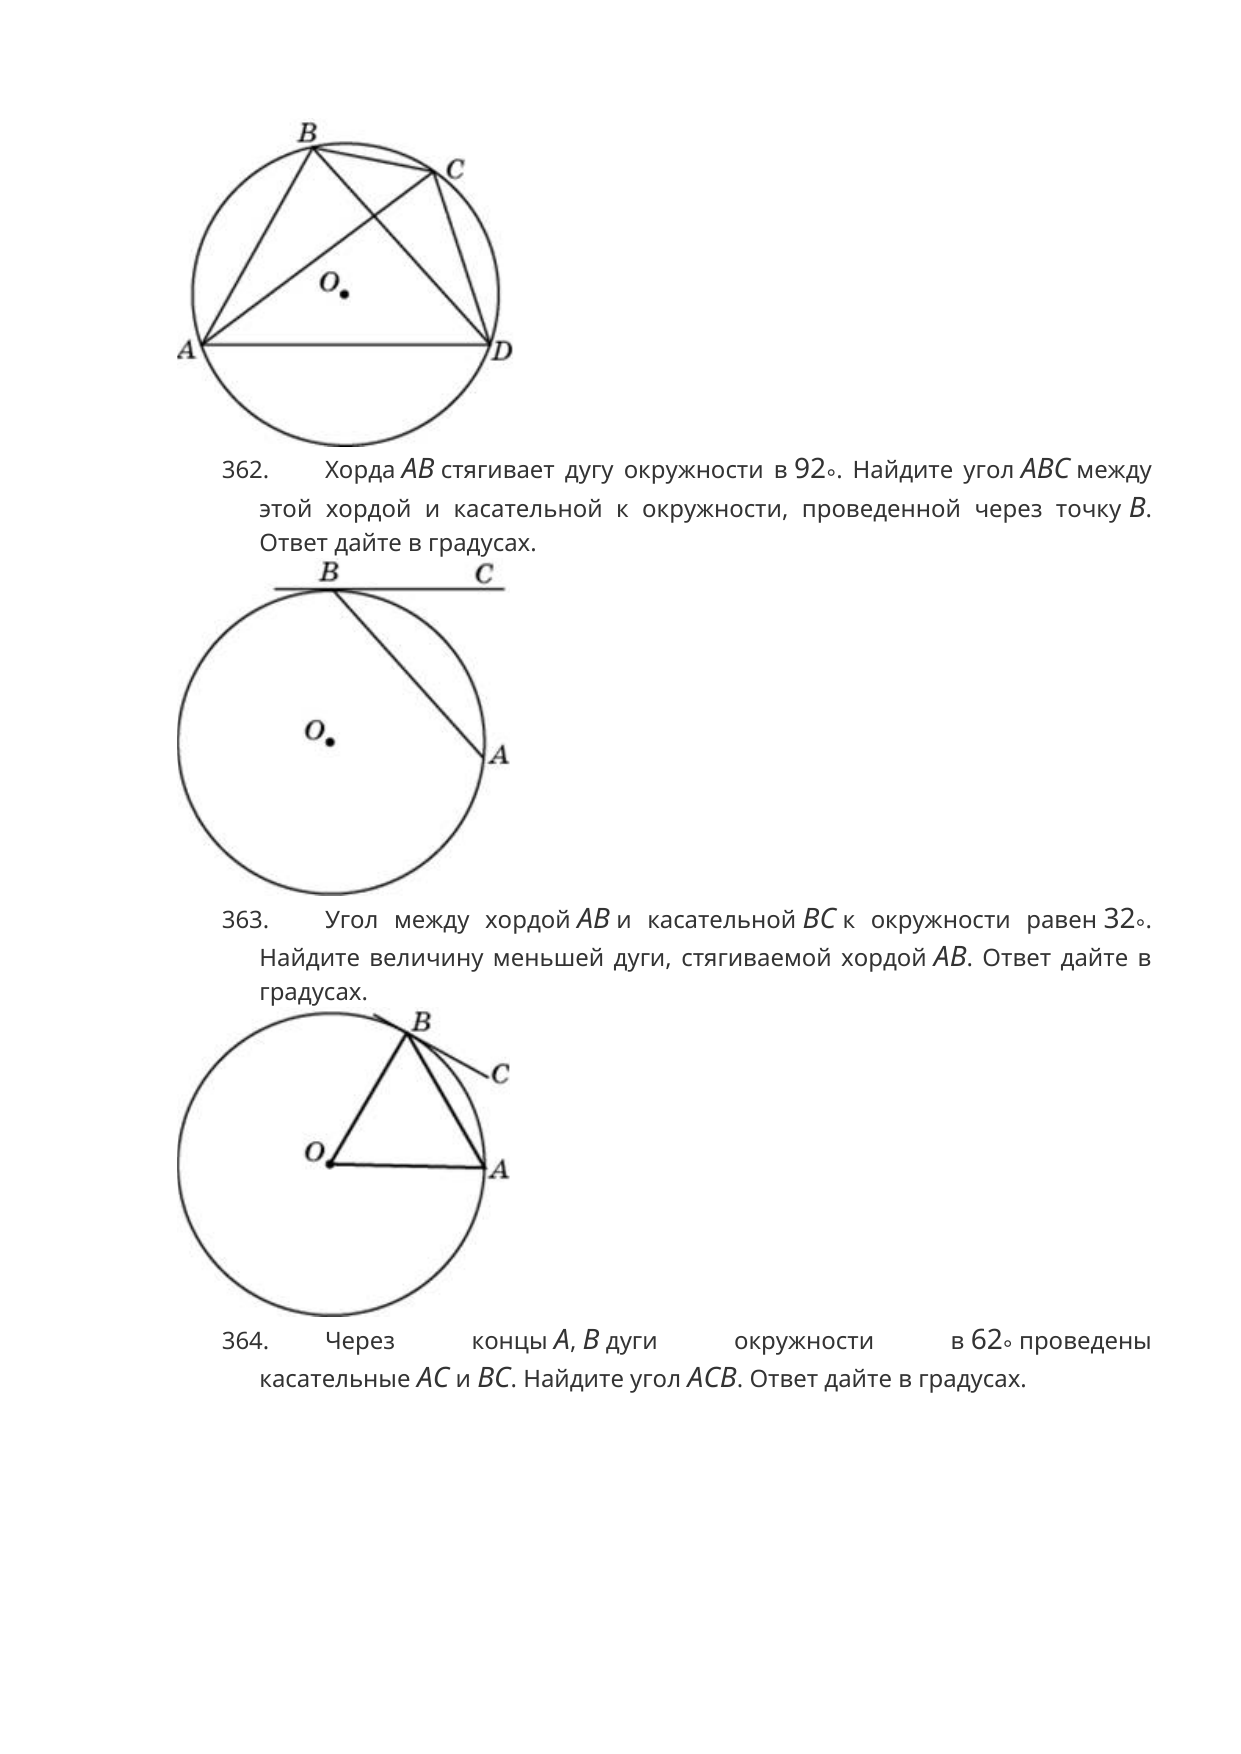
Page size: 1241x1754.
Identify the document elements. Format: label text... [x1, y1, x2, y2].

list Угол между хордой AB и касательной BC к окружности равен 32∘. Найдите величину меньшей дуги, стягиваемой хордой AB. Ответ дайте в градусах. [222, 898, 1152, 1007]
list Через концы A, B дуги окружности в 62∘ проведены касательные AC и BC. Найдите угол ACB. Ответ дайте в градусах. [222, 1319, 1152, 1396]
list Хорда AB стягивает дугу окружности в 92∘. Найдите угол ABC между этой хордой и касательной к окружности, проведенной через точку B. Ответ дайте в градусах. [222, 449, 1152, 558]
picture [177, 1007, 510, 1317]
picture [177, 558, 510, 896]
picture [177, 118, 514, 447]
